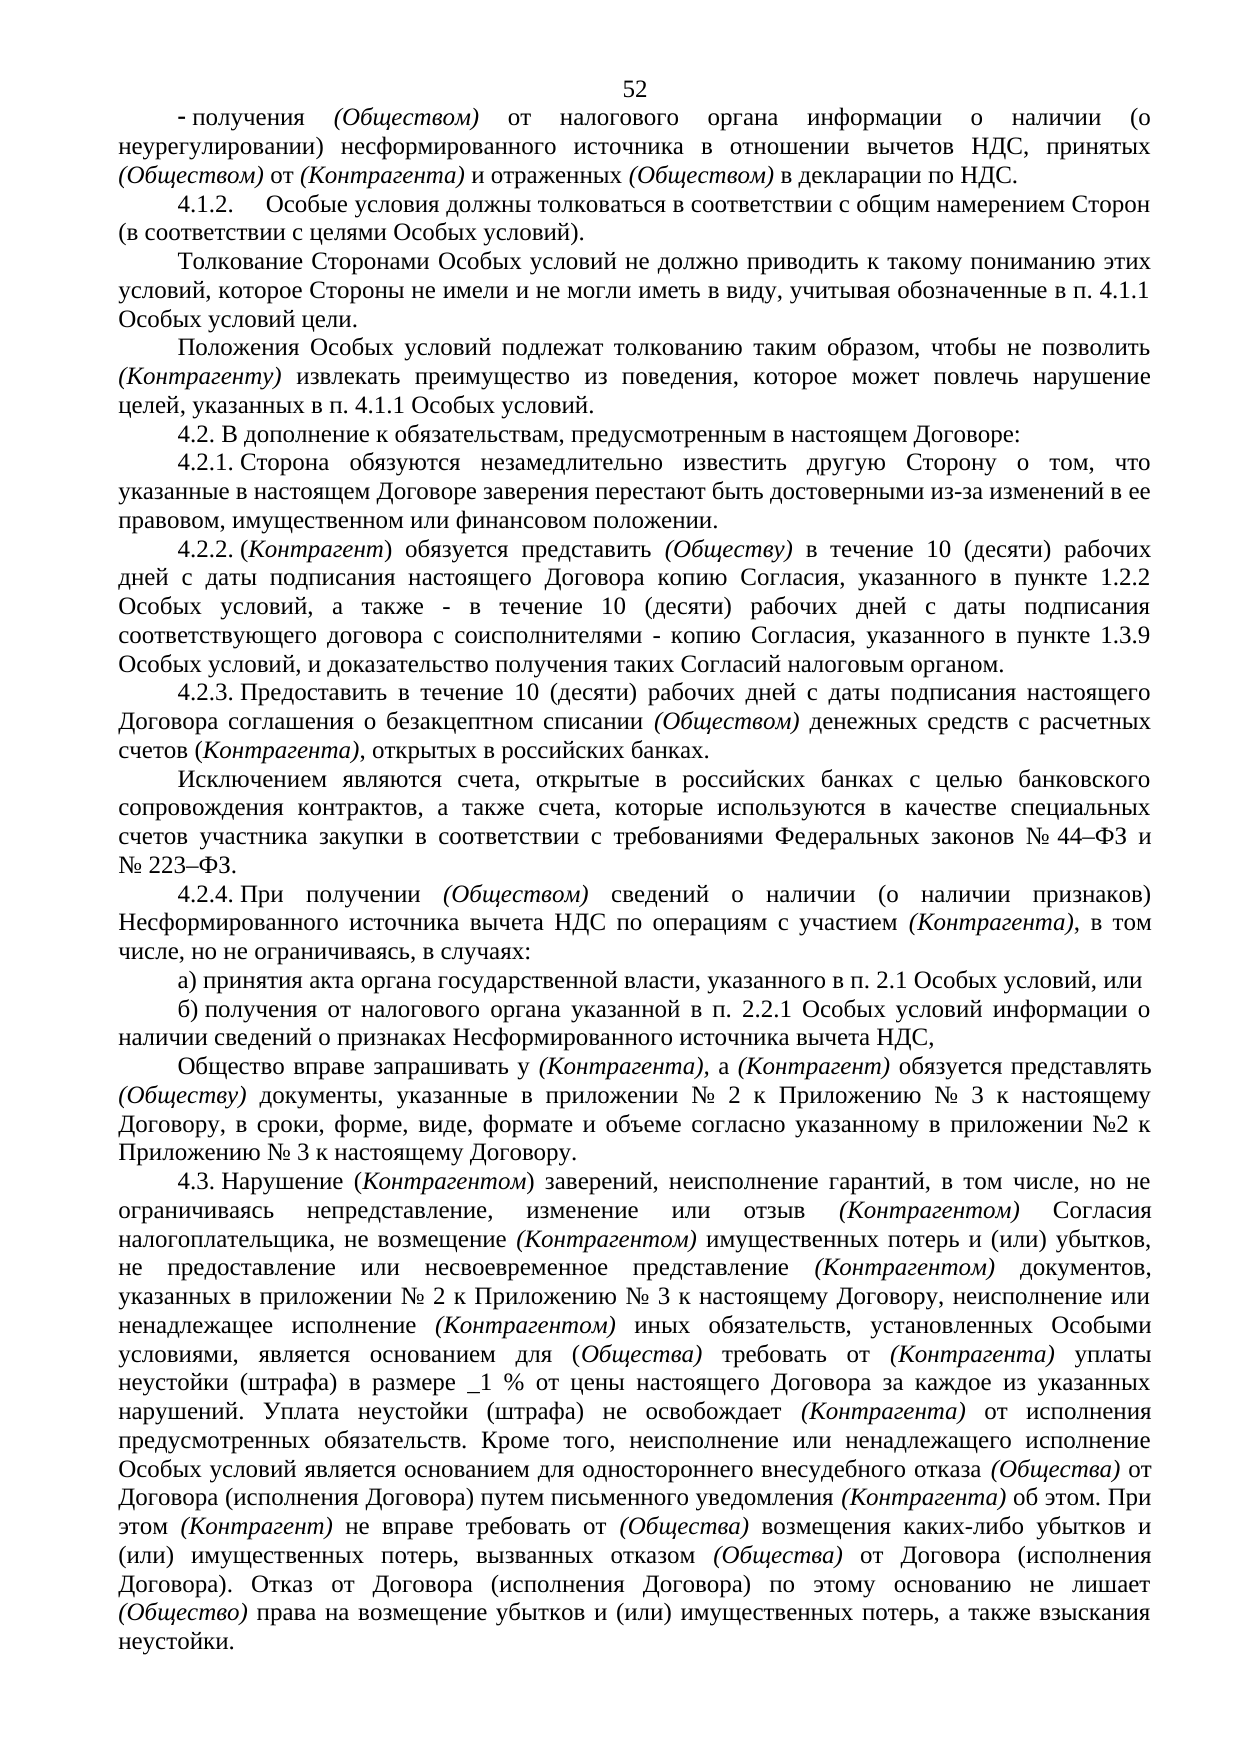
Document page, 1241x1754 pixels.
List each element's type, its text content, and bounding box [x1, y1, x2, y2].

text Положения Особых условий подлежат толкованию таким образом, чтобы не позволить (Контрагенту) извлекать преимущество из поведения, которое может повлечь нарушение целей, указанных в п. 4.1.1 Особых условий. [118, 332, 1152, 419]
text 4.2.4. При получении (Обществом) сведений о наличии (о наличии признаков) Несформированного источника вычета НДС по операциям с участием (Контрагента), в том числе, но не ограничиваясь, в случаях: [118, 879, 1152, 965]
list получения (Обществом) от налогового органа информации о наличии (о неурегулировании) несформированного источника в отношении вычетов НДС, принятых (Обществом) от (Контрагента) и отраженных (Обществом) в декларации по НДС. [118, 102, 1152, 189]
text Общество вправе запрашивать у (Контрагента), а (Контрагент) обязуется представлять (Обществу) документы, указанные в приложении № 2 к Приложению № 3 к настоящему Договору, в сроки, форме, виде, формате и объеме согласно указанному в приложении №2 к Приложению № 3 к настоящему Договору. [118, 1051, 1152, 1166]
text 4.2.3. Предоставить в течение 10 (десяти) рабочих дней с даты подписания настоящего Договора соглашения о безакцептном списании (Обществом) денежных средств с расчетных счетов (Контрагента), открытых в российских банках. [118, 677, 1152, 764]
text a) принятия акта органа государственной власти, указанного в п. 2.1 Особых условий, или [118, 965, 1152, 994]
text Исключением являются счета, открытые в российских банках с целью банковского сопровождения контрактов, а также счета, которые используются в качестве специальных счетов участника закупки в соответствии с требованиями Федеральных законов № 44–ФЗ и № 223–ФЗ. [118, 764, 1152, 879]
text 4.2.1. Сторона обязуются незамедлительно известить другую Сторону о том, что указанные в настоящем Договоре заверения перестают быть достоверными из-за изменений в ее правовом, имущественном или финансовом положении. [118, 447, 1152, 534]
text 4.2. В дополнение к обязательствам, предусмотренным в настоящем Договоре: [118, 419, 1152, 447]
text 4.1.2. Особые условия должны толковаться в соответствии с общим намерением Сторон (в соответствии с целями Особых условий). [118, 189, 1152, 246]
text 4.3. Нарушение (Контрагентом) заверений, неисполнение гарантий, в том числе, но не ограничиваясь непредставление, изменение или отзыв (Контрагентом) Согласия налогоплательщика, не возмещение (Контрагентом) имущественных потерь и (или) убытков, не предоставление или несвоевременное представление (Контрагентом) документов, указанных в приложении № 2 к Приложению № 3 к настоящему Договору, неисполнение или ненадлежащее исполнение (Контрагентом) иных обязательств, установленных Особыми условиями, является основанием для (Общества) требовать от (Контрагента) уплаты неустойки (штрафа) в размере _1 % от цены настоящего Договора за каждое из указанных нарушений. Уплата неустойки (штрафа) не освобождает (Контрагента) от исполнения предусмотренных обязательств. Кроме того, неисполнение или ненадлежащего исполнение Особых условий является основанием для одностороннего внесудебного отказа (Общества) от Договора (исполнения Договора) путем письменного уведомления (Контрагента) об этом. При этом (Контрагент) не вправе требовать от (Общества) возмещения каких-либо убытков и (или) имущественных потерь, вызванных отказом (Общества) от Договора (исполнения Договора). Отказ от Договора (исполнения Договора) по этому основанию не лишает (Общество) права на возмещение убытков и (или) имущественных потерь, а также взыскания неустойки. [118, 1166, 1152, 1655]
text Толкование Сторонами Особых условий не должно приводить к такому пониманию этих условий, которое Стороны не имели и не могли иметь в виду, учитывая обозначенные в п. 4.1.1 Особых условий цели. [118, 246, 1152, 332]
text 4.2.2. (Контрагент) обязуется представить (Обществу) в течение 10 (десяти) рабочих дней с даты подписания настоящего Договора копию Согласия, указанного в пункте 1.2.2 Особых условий, а также - в течение 10 (десяти) рабочих дней с даты подписания соответствующего договора с соисполнителями - копию Согласия, указанного в пункте 1.3.9 Особых условий, и доказательство получения таких Согласий налоговым органом. [118, 534, 1152, 677]
text б) получения от налогового органа указанной в п. 2.2.1 Особых условий информации о наличии сведений о признаках Несформированного источника вычета НДС, [118, 994, 1152, 1051]
